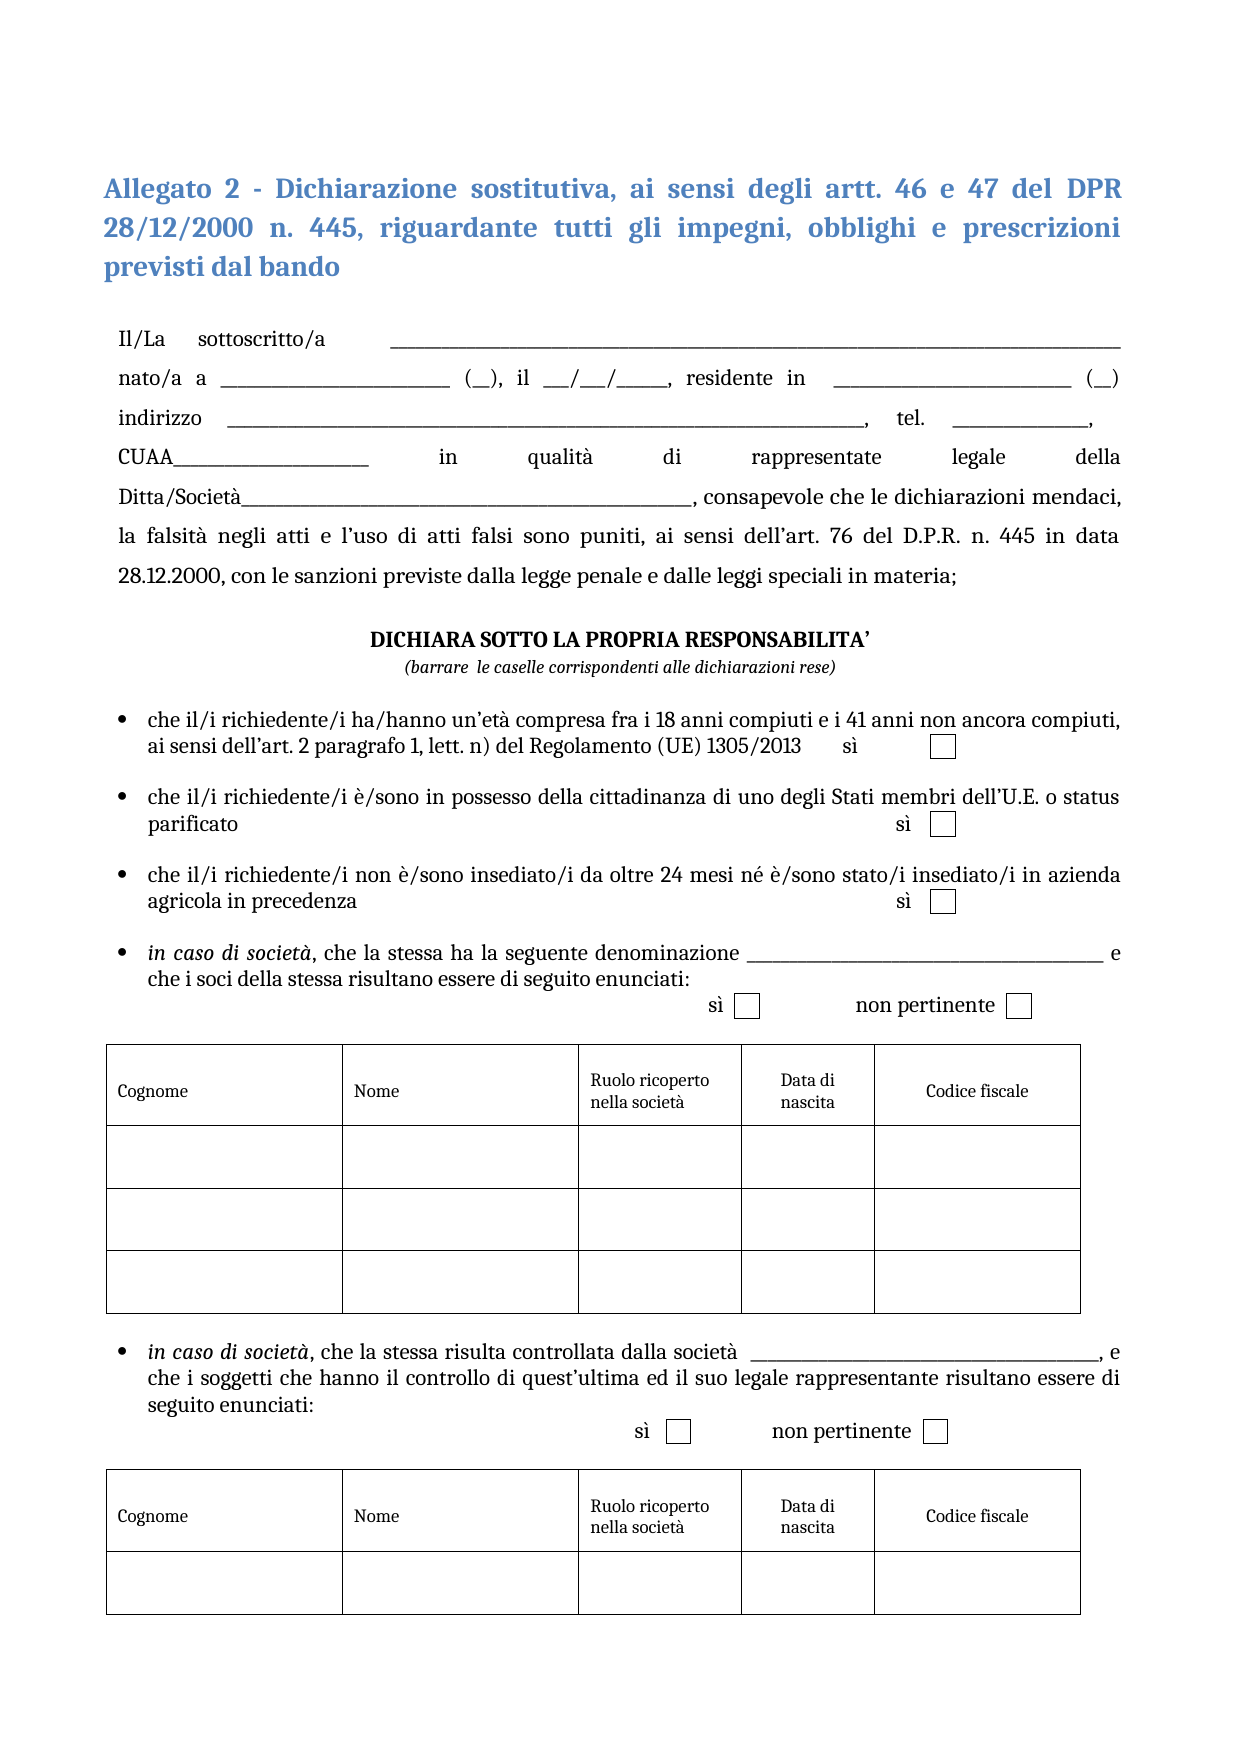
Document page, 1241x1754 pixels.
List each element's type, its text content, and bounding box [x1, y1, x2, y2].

table_cell [343, 1126, 578, 1188]
table_cell [343, 1552, 578, 1613]
table_cell [742, 1552, 874, 1613]
table_cell [107, 1552, 342, 1613]
table_cell [875, 1189, 1080, 1250]
table_header Codice fiscale [875, 1470, 1080, 1551]
table_cell [107, 1126, 342, 1188]
table_header Cognome [107, 1045, 342, 1125]
table_cell [107, 1189, 342, 1250]
list che il/i richiedente/i non è/sono insediato/i da oltre 24 mesi né è/sono stato/i insediato/i in azienda agricola in precedenza sì [118, 862, 1122, 914]
table_cell [579, 1126, 741, 1188]
table_cell [742, 1251, 874, 1313]
table_header Data di nascita [742, 1470, 874, 1551]
table_cell [742, 1189, 874, 1250]
list in caso di società, che la stessa risulta controllata dalla società _________________________________________, e che i soggetti che hanno il controllo di quest’ultima ed il suo legale rappresentante risultano essere di seguito enunciati: sì non pertinente [118, 1339, 1122, 1444]
table_cell [343, 1189, 578, 1250]
list che il/i richiedente/i ha/hanno un’età compresa fra i 18 anni compiuti e i 41 anni non ancora compiuti, ai sensi dell’art. 2 paragrafo 1, lett. n) del Regolamento (UE) 1305/2013 sì [118, 706, 1122, 759]
table_cell [579, 1552, 741, 1613]
table_cell [579, 1251, 741, 1313]
table_header Cognome [107, 1470, 342, 1551]
table_header Nome [343, 1470, 578, 1551]
table_header Nome [343, 1045, 578, 1125]
table_cell [875, 1552, 1080, 1613]
table_header Ruolo ricoperto nella società [579, 1470, 741, 1551]
text Allegato 2 - Dichiarazione sostitutiva, ai sensi degli artt. 46 e 47 del DPR 28/12/2000 n. 445, riguardante tutti gli impegni, obblighi e prescrizioni previsti dal bando [103, 173, 1122, 283]
table_cell [875, 1251, 1080, 1313]
table_header Ruolo ricoperto nella società [579, 1045, 741, 1125]
table_header Codice fiscale [875, 1045, 1080, 1125]
table_header Data di nascita [742, 1045, 874, 1125]
table_cell [343, 1251, 578, 1313]
table_cell [579, 1189, 741, 1250]
list in caso di società, che la stessa ha la seguente denominazione __________________________________________ e che i soci della stessa risultano essere di seguito enunciati: sì non pertinente [118, 939, 1122, 1019]
table_cell [107, 1251, 342, 1313]
list che il/i richiedente/i è/sono in possesso della cittadinanza di uno degli Stati membri dell’U.E. o status parificato sì [118, 784, 1122, 837]
table_cell [742, 1126, 874, 1188]
text Il/La sottoscritto/a ______________________________________________________________________________________ nato/a a ___________________________ (__), il ___/___/______, residente in ____________________________ (__) indirizzo ___________________________________________________________________________, tel. ________________, CUAA_______________________ in qualità di rappresentate legale della Ditta/Società_____________________________________________________, consapevole che le dichiarazioni mendaci, la falsità negli atti e l’uso di atti falsi sono puniti, ai sensi dell’art. 76 del D.P.R. n. 445 in data 28.12.2000, con le sanzioni previste dalla legge penale e dalle leggi speciali in materia; [118, 326, 1122, 589]
text DICHIARA SOTTO LA PROPRIA RESPONSABILITA’ (barrare le caselle corrispondenti alle dichiarazioni rese) [118, 627, 1122, 678]
table_cell [875, 1126, 1080, 1188]
